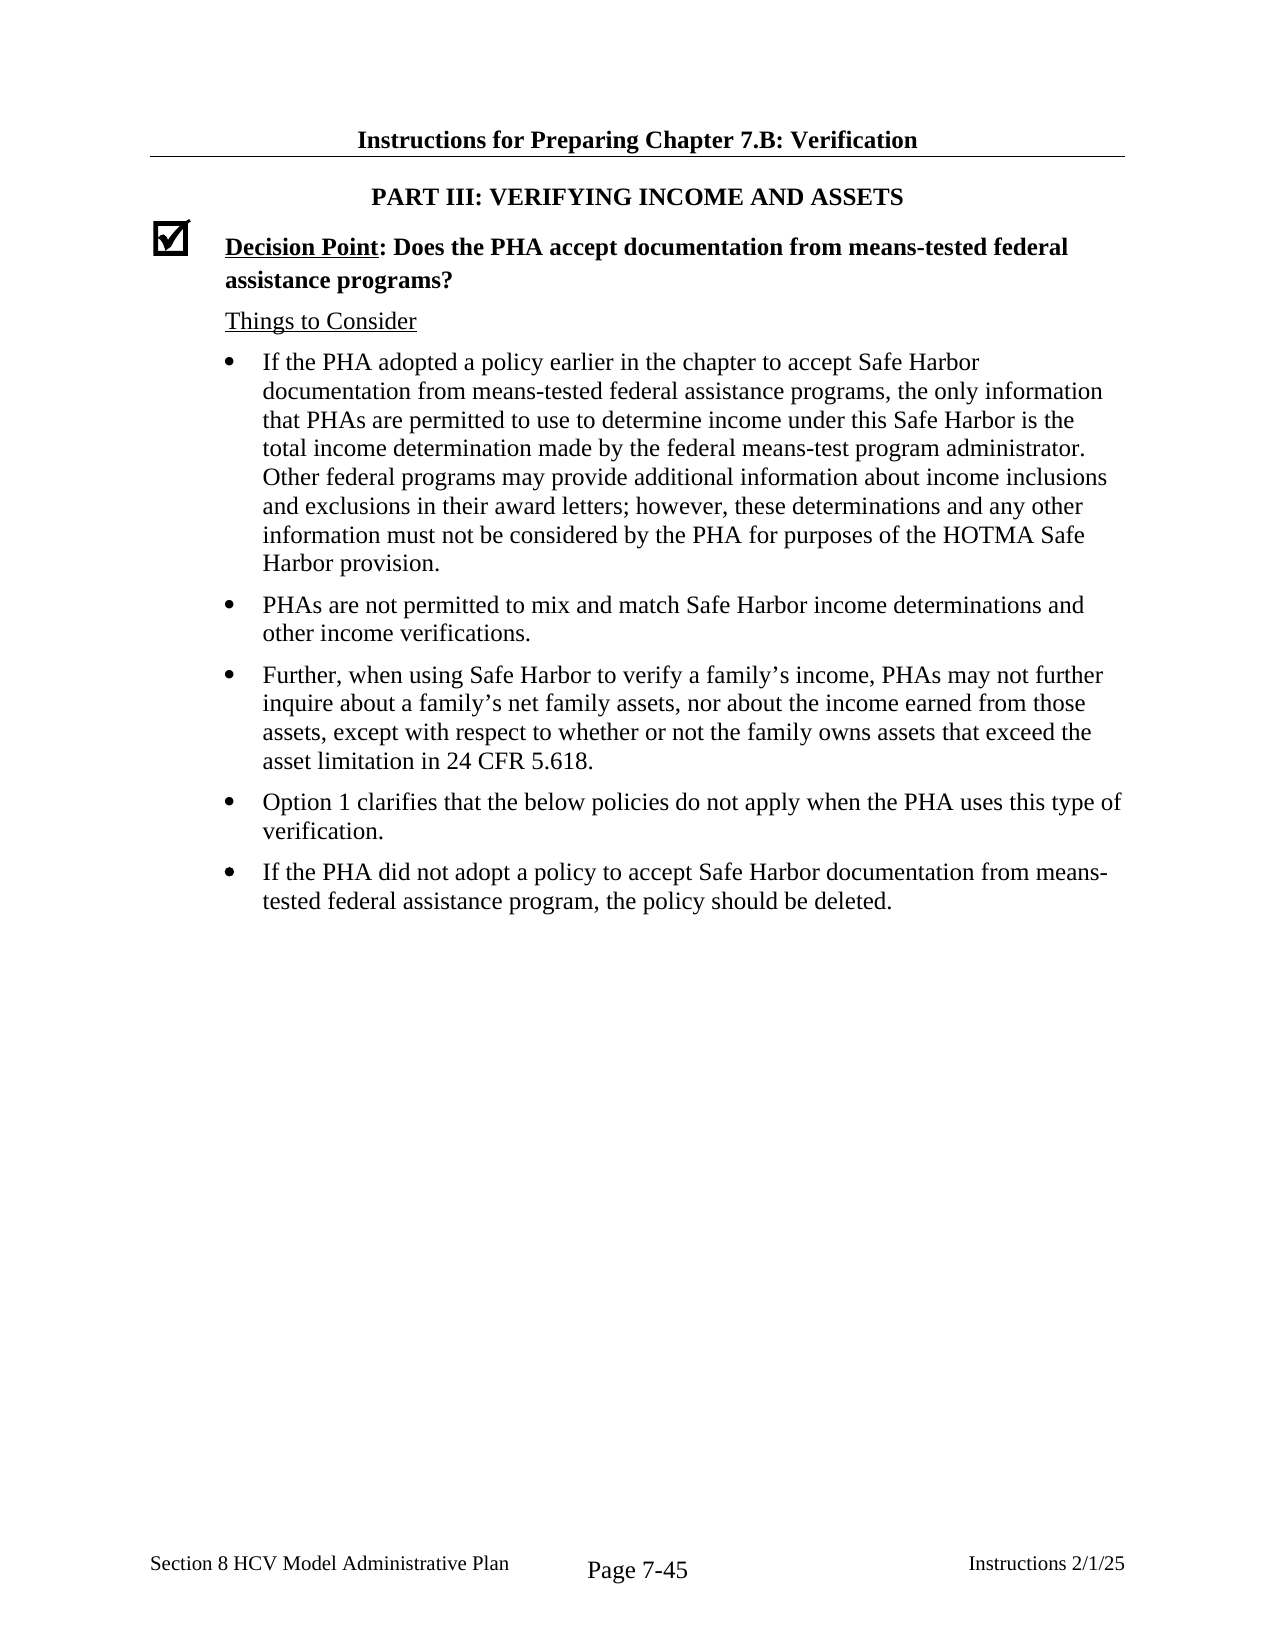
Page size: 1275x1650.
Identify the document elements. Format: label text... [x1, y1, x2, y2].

text PART III: VERIFYING INCOME AND ASSETS [150, 182, 1125, 211]
text Things to Consider [225, 306, 1125, 335]
list If the PHA did not adopt a policy to accept Safe Harbor documentation from means-tested federal assistance program, the policy should be deleted. [225, 857, 1125, 915]
text Decision Point: Does the PHA accept documentation from means-tested federal assistance programs? [150, 223, 1125, 293]
list If the PHA adopted a policy earlier in the chapter to accept Safe Harbor documentation from means-tested federal assistance programs, the only information that PHAs are permitted to use to determine income under this Safe Harbor is the total income determination made by the federal means-test program administrator. Other federal programs may provide additional information about income inclusions and exclusions in their award letters; however, these determinations and any other information must not be considered by the PHA for purposes of the HOTMA Safe Harbor provision. [225, 347, 1125, 577]
list PHAs are not permitted to mix and match Safe Harbor income determinations and other income verifications. [225, 590, 1125, 647]
list Further, when using Safe Harbor to verify a family’s income, PHAs may not further inquire about a family’s net family assets, nor about the income earned from those assets, except with respect to whether or not the family owns assets that exceed the asset limitation in 24 CFR 5.618. [225, 660, 1125, 775]
list Option 1 clarifies that the below policies do not apply when the PHA uses this type of verification. [225, 787, 1125, 845]
